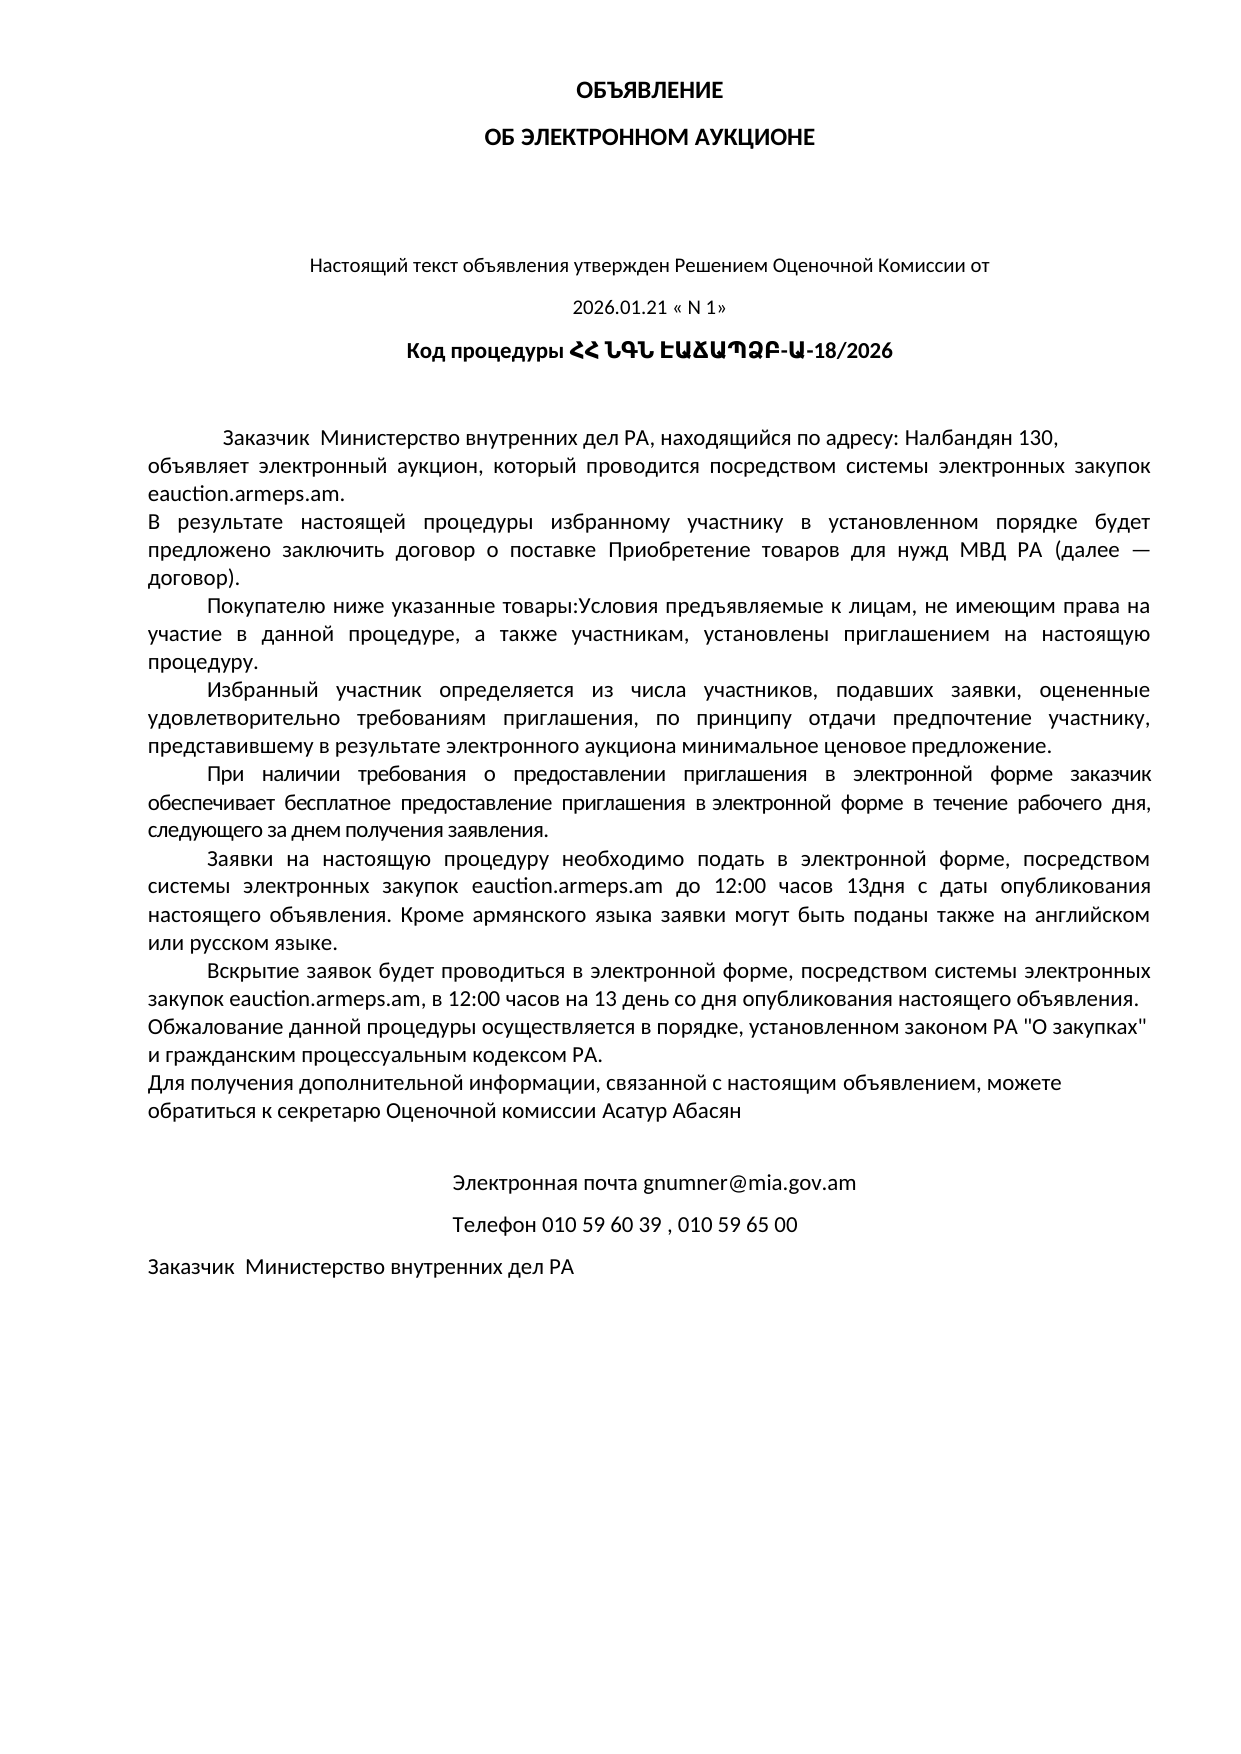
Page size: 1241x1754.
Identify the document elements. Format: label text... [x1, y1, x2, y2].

text Электронная почта gnumner@mia.gov.am [148, 1168, 1152, 1197]
text ОБ ЭЛЕКТРОННОМ АУКЦИОНЕ [148, 121, 1152, 152]
text ОБЪЯВЛЕНИЕ [148, 74, 1152, 104]
text При наличии требования о предоставлении приглашения в электронной форме заказчик обеспечивает бесплатное предоставление приглашения в электронной форме в течение рабочего дня, следующего за днем получения заявления. [148, 759, 1152, 844]
text Обжалование данной процедуры осуществляется в порядке, установленном законом РА "О закупках" и гражданским процессуальным кодексом РА. [148, 1012, 1152, 1068]
text Покупателю ниже указанные товары:Условия предъявляемые к лицам, не имеющим права на участие в данной процедуре, а также участникам, установлены приглашением на настоящую процедуру. [148, 591, 1152, 676]
text 2026.01.21 « N 1» [148, 294, 1152, 320]
text В результате настоящей процедуры избранному участнику в установленном порядке будет предложено заключить договор о поставке Приобретение товаров для нужд МВД РА (далее — договор). [148, 507, 1152, 591]
text Заказчик Министерство внутренних дел РА [148, 1252, 1152, 1281]
text Для получения дополнительной информации, связанной с настоящим объявлением, можете обратиться к секретарю Оценочной комиссии Асатур Абасян [148, 1068, 1152, 1124]
text Телефон 010 59 60 39 , 010 59 65 00 [148, 1211, 1152, 1238]
text Заявки на настоящую процедуру необходимо подать в электронной форме, посредством системы электронных закупок eauction.armeps.am до 12:00 часов 13дня с даты опубликования настоящего объявления. Кроме армянского языка заявки могут быть поданы также на английском или русском языке. [148, 844, 1152, 956]
text Настоящий текст объявления утвержден Решением Оценочной Комиссии от [148, 252, 1152, 278]
text объявляет электронный аукцион, который проводится посредством системы электронных закупок eauction.armeps.am. [148, 451, 1152, 507]
text Код процедуры ՀՀ ՆԳՆ ԷԱՃԱՊՁԲ-Ա-18/2026 [148, 337, 1152, 364]
text Вскрытие заявок будет проводиться в электронной форме, посредством системы электронных закупок eauction.armeps.am, в 12:00 часов на 13 день со дня опубликования настоящего объявления. [148, 956, 1152, 1012]
text Заказчик Министерство внутренних дел РА, находящийся по адресу: Налбандян 130, [148, 423, 1152, 451]
text Избранный участник определяется из числа участников, подавших заявки, оцененные удовлетворительно требованиям приглашения, по принципу отдачи предпочтение участнику, представившему в результате электронного аукциона минимальное ценовое предложение. [148, 676, 1152, 759]
